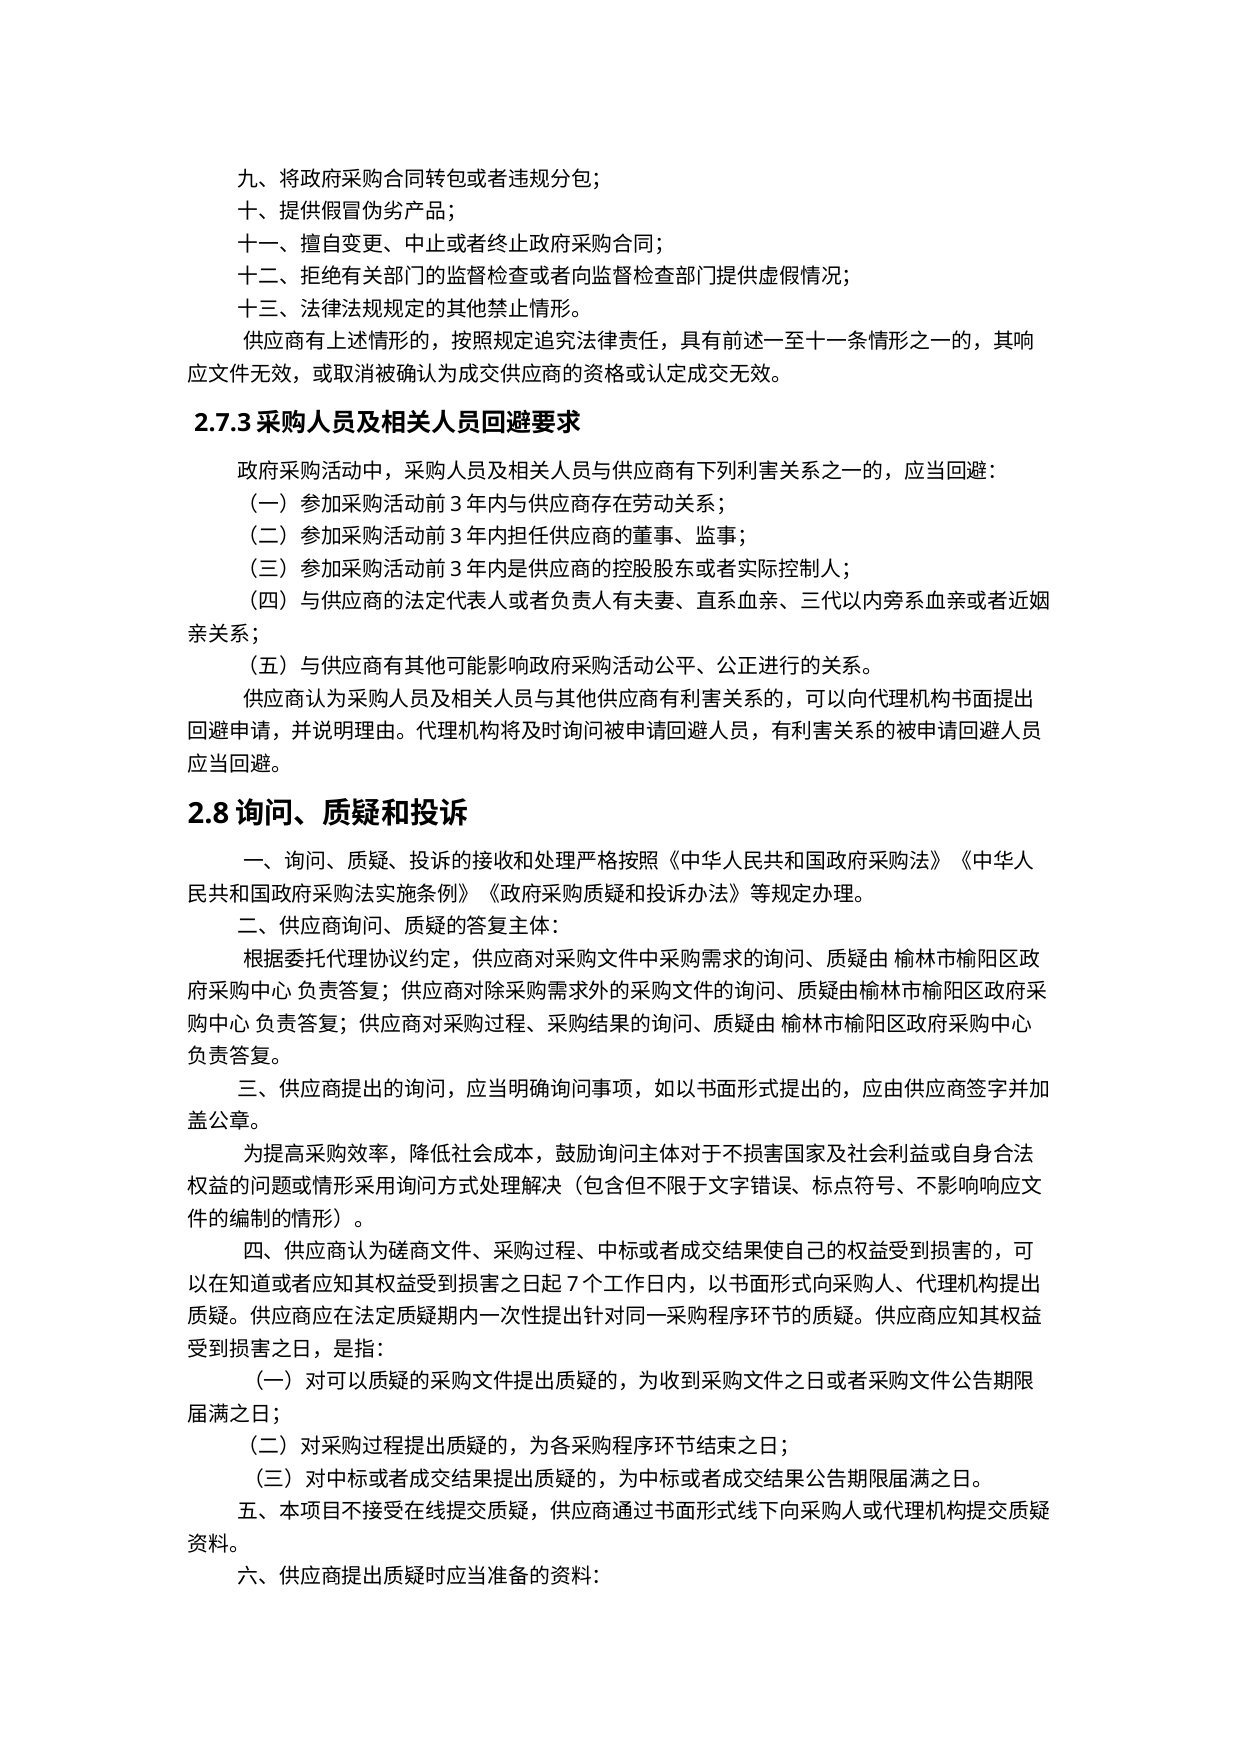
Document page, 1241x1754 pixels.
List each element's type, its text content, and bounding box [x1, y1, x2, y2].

text （二）参加采购活动前3年内担任供应商的董事、监事； [187, 519, 1053, 552]
text （二）对采购过程提出质疑的，为各采购程序环节结束之日； [187, 1429, 1053, 1462]
text （三）对中标或者成交结果提出质疑的，为中标或者成交结果公告期限届满之日。 [187, 1462, 1053, 1494]
text 四、供应商认为磋商文件、采购过程、中标或者成交结果使自己的权益受到损害的，可以在知道或者应知其权益受到损害之日起7个工作日内，以书面形式向采购人、代理机构提出质疑。供应商应在法定质疑期内一次性提出针对同一采购程序环节的质疑。供应商应知其权益受到损害之日，是指： [187, 1234, 1053, 1364]
text 为提高采购效率，降低社会成本，鼓励询问主体对于不损害国家及社会利益或自身合法权益的问题或情形采用询问方式处理解决（包含但不限于文字错误、标点符号、不影响响应文件的编制的情形）。 [187, 1137, 1053, 1234]
text 2.8询问、质疑和投诉 [187, 779, 1053, 844]
text （一）参加采购活动前3年内与供应商存在劳动关系； [187, 487, 1053, 519]
text （一）对可以质疑的采购文件提出质疑的，为收到采购文件之日或者采购文件公告期限届满之日； [187, 1364, 1053, 1429]
text （四）与供应商的法定代表人或者负责人有夫妻、直系血亲、三代以内旁系血亲或者近姻亲关系； [187, 584, 1053, 649]
text 十三、法律法规规定的其他禁止情形。 [187, 292, 1053, 324]
text 十二、拒绝有关部门的监督检查或者向监督检查部门提供虚假情况； [187, 259, 1053, 292]
text 五、本项目不接受在线提交质疑，供应商通过书面形式线下向采购人或代理机构提交质疑资料。 [187, 1494, 1053, 1559]
text 供应商认为采购人员及相关人员与其他供应商有利害关系的，可以向代理机构书面提出回避申请，并说明理由。代理机构将及时询问被申请回避人员，有利害关系的被申请回避人员应当回避。 [187, 682, 1053, 779]
text 一、询问、质疑、投诉的接收和处理严格按照《中华人民共和国政府采购法》《中华人民共和国政府采购法实施条例》《政府采购质疑和投诉办法》等规定办理。 [187, 844, 1053, 909]
text 三、供应商提出的询问，应当明确询问事项，如以书面形式提出的，应由供应商签字并加盖公章。 [187, 1072, 1053, 1137]
text 二、供应商询问、质疑的答复主体： [187, 909, 1053, 942]
text 十、提供假冒伪劣产品； [187, 194, 1053, 227]
text 供应商有上述情形的，按照规定追究法律责任，具有前述一至十一条情形之一的，其响应文件无效，或取消被确认为成交供应商的资格或认定成交无效。 [187, 324, 1053, 389]
text 六、供应商提出质疑时应当准备的资料： [187, 1559, 1053, 1592]
text 政府采购活动中，采购人员及相关人员与供应商有下列利害关系之一的，应当回避： [187, 454, 1053, 487]
text （三）参加采购活动前3年内是供应商的控股股东或者实际控制人； [187, 552, 1053, 584]
text 2.7.3采购人员及相关人员回避要求 [187, 389, 1053, 454]
text （五）与供应商有其他可能影响政府采购活动公平、公正进行的关系。 [187, 649, 1053, 682]
text 十一、擅自变更、中止或者终止政府采购合同； [187, 227, 1053, 259]
text 九、将政府采购合同转包或者违规分包； [187, 162, 1053, 194]
text 根据委托代理协议约定，供应商对采购文件中采购需求的询问、质疑由 榆林市榆阳区政府采购中心 负责答复；供应商对除采购需求外的采购文件的询问、质疑由榆林市榆阳区政府采购中心 负责答复；供应商对采购过程、采购结果的询问、质疑由 榆林市榆阳区政府采购中心 负责答复。 [187, 942, 1053, 1072]
